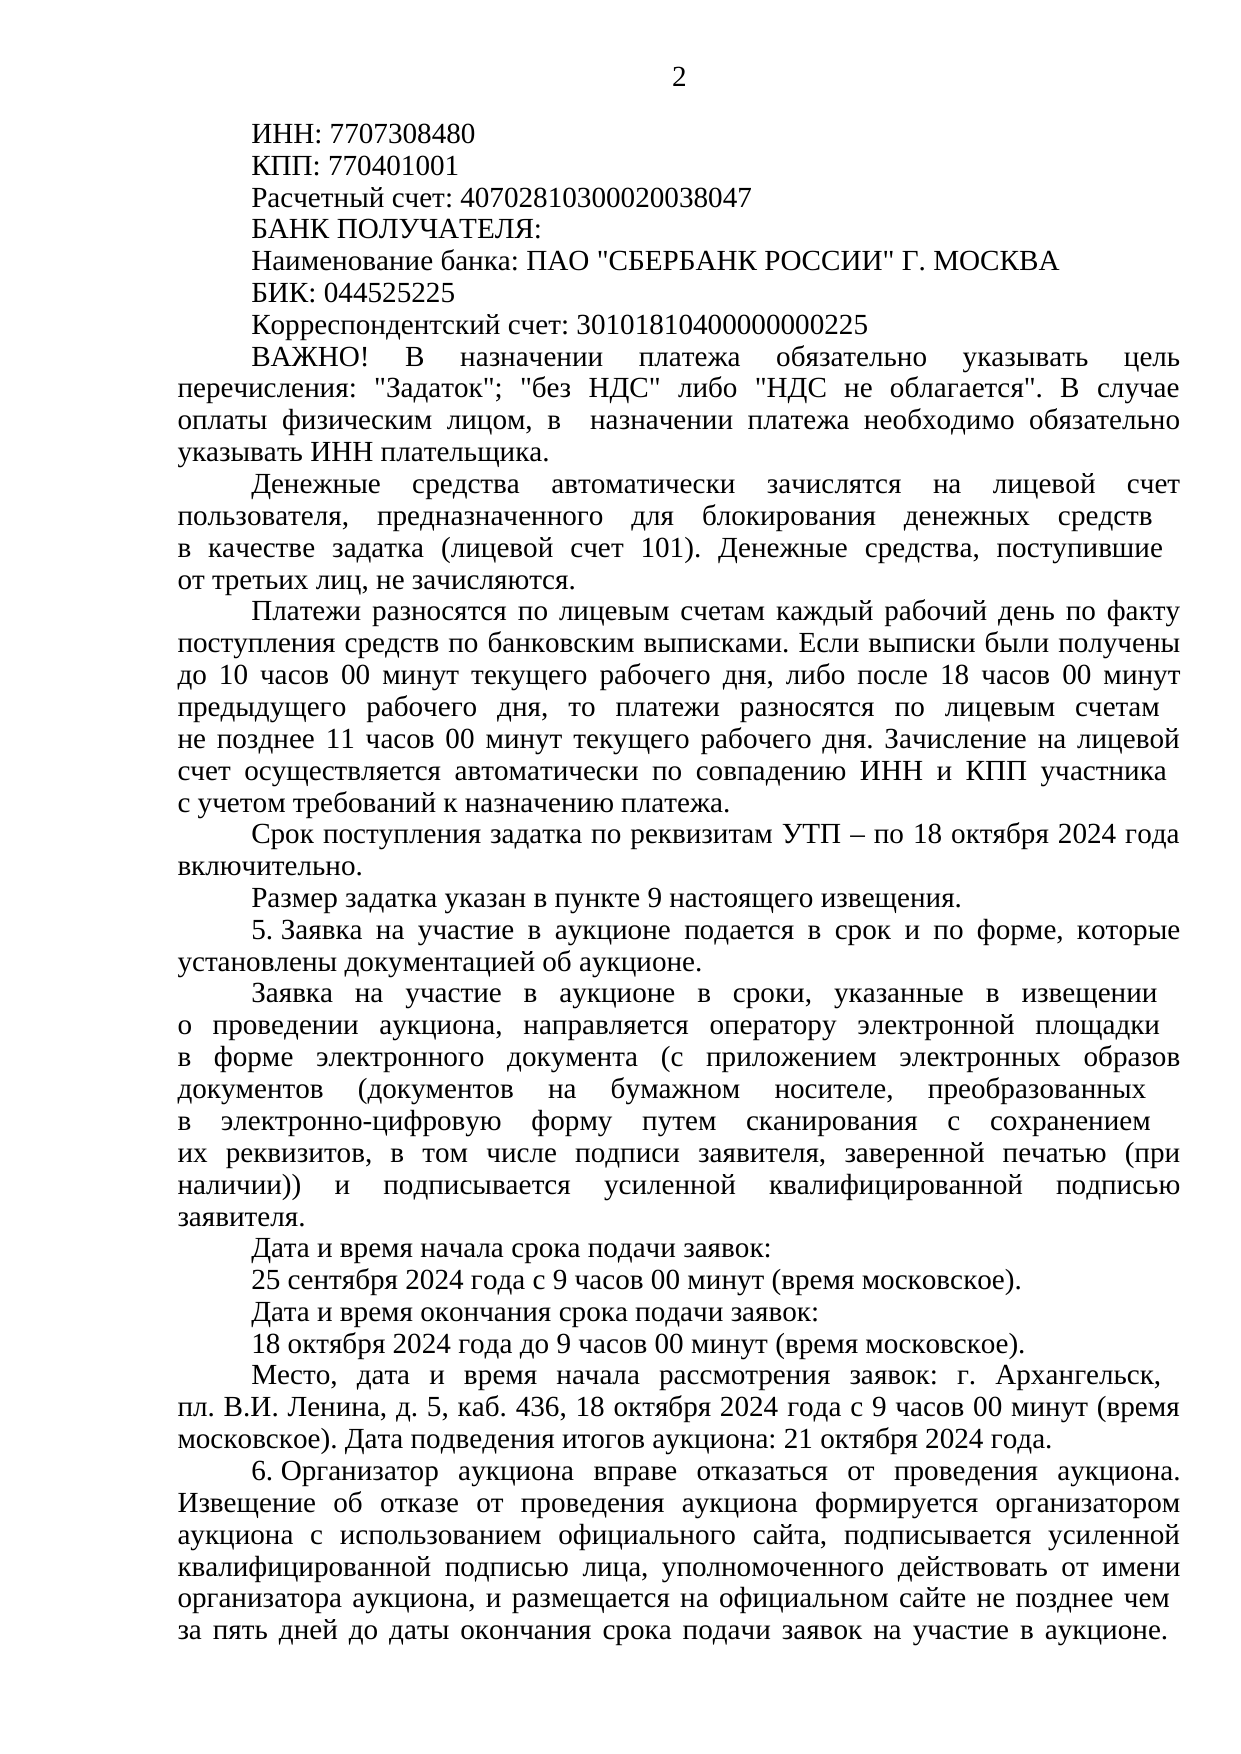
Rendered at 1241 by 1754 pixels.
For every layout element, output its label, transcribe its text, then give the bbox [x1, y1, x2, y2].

text 18 октября 2024 года до 9 часов 00 минут (время московское). [177, 1328, 1181, 1359]
text ИНН: 7707308480 [177, 118, 1181, 150]
text Дата и время начала срока подачи заявок: [177, 1232, 1181, 1264]
text 25 сентября 2024 года с 9 часов 00 минут (время московское). [177, 1264, 1181, 1296]
text Срок поступления задатка по реквизитам УТП – по 18 октября 2024 года включительно. [177, 818, 1181, 882]
text Денежные средства автоматически зачислятся на лицевой счет пользователя, предназначенного для блокирования денежных средств в качестве задатка (лицевой счет 101). Денежные средства, поступившие от третьих лиц, не зачисляются. [177, 468, 1181, 595]
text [177, 1455, 1181, 1646]
text Расчетный счет: 40702810300020038047 [177, 182, 1181, 213]
text БАНК ПОЛУЧАТЕЛЯ: [177, 213, 1181, 245]
text Заявка на участие в аукционе в сроки, указанные в извещении о проведении аукциона, направляется оператору электронной площадки в форме электронного документа (с приложением электронных образов документов (документов на бумажном носителе, преобразованных в электронно-цифровую форму путем сканирования с сохранением их реквизитов, в том числе подписи заявителя, заверенной печатью (при наличии)) и подписывается усиленной квалифицированной подписью заявителя. [177, 977, 1181, 1232]
text Наименование банка: ПАО "СБЕРБАНК РОССИИ" Г. МОСКВА [177, 245, 1181, 277]
text Место, дата и время начала рассмотрения заявок: г. Архангельск, пл. В.И. Ленина, д. 5, каб. 436, 18 октября 2024 года с 9 часов 00 минут (время московское). Дата подведения итогов аукциона: 21 октября 2024 года. [177, 1359, 1181, 1455]
text 5. Заявка на участие в аукционе подается в срок и по форме, которые установлены документацией об аукционе. [177, 914, 1181, 977]
text ВАЖНО! В назначении платежа обязательно указывать цель перечисления: "Задаток"; "без НДС" либо "НДС не облагается". В случае оплаты физическим лицом, в назначении платежа необходимо обязательно указывать ИНН плательщика. [177, 341, 1181, 468]
text Корреспондентский счет: 30101810400000000225 [177, 309, 1181, 341]
text Размер задатка указан в пункте 9 настоящего извещения. [177, 882, 1181, 914]
text Платежи разносятся по лицевым счетам каждый рабочий день по факту поступления средств по банковским выписками. Если выписки были получены до 10 часов 00 минут текущего рабочего дня, либо после 18 часов 00 минут предыдущего рабочего дня, то платежи разносятся по лицевым счетам не позднее 11 часов 00 минут текущего рабочего дня. Зачисление на лицевой счет осуществляется автоматически по совпадению ИНН и КПП участника с учетом требований к назначению платежа. [177, 595, 1181, 818]
text КПП: 770401001 [177, 150, 1181, 182]
text БИК: 044525225 [177, 277, 1181, 309]
text Дата и время окончания срока подачи заявок: [177, 1296, 1181, 1328]
